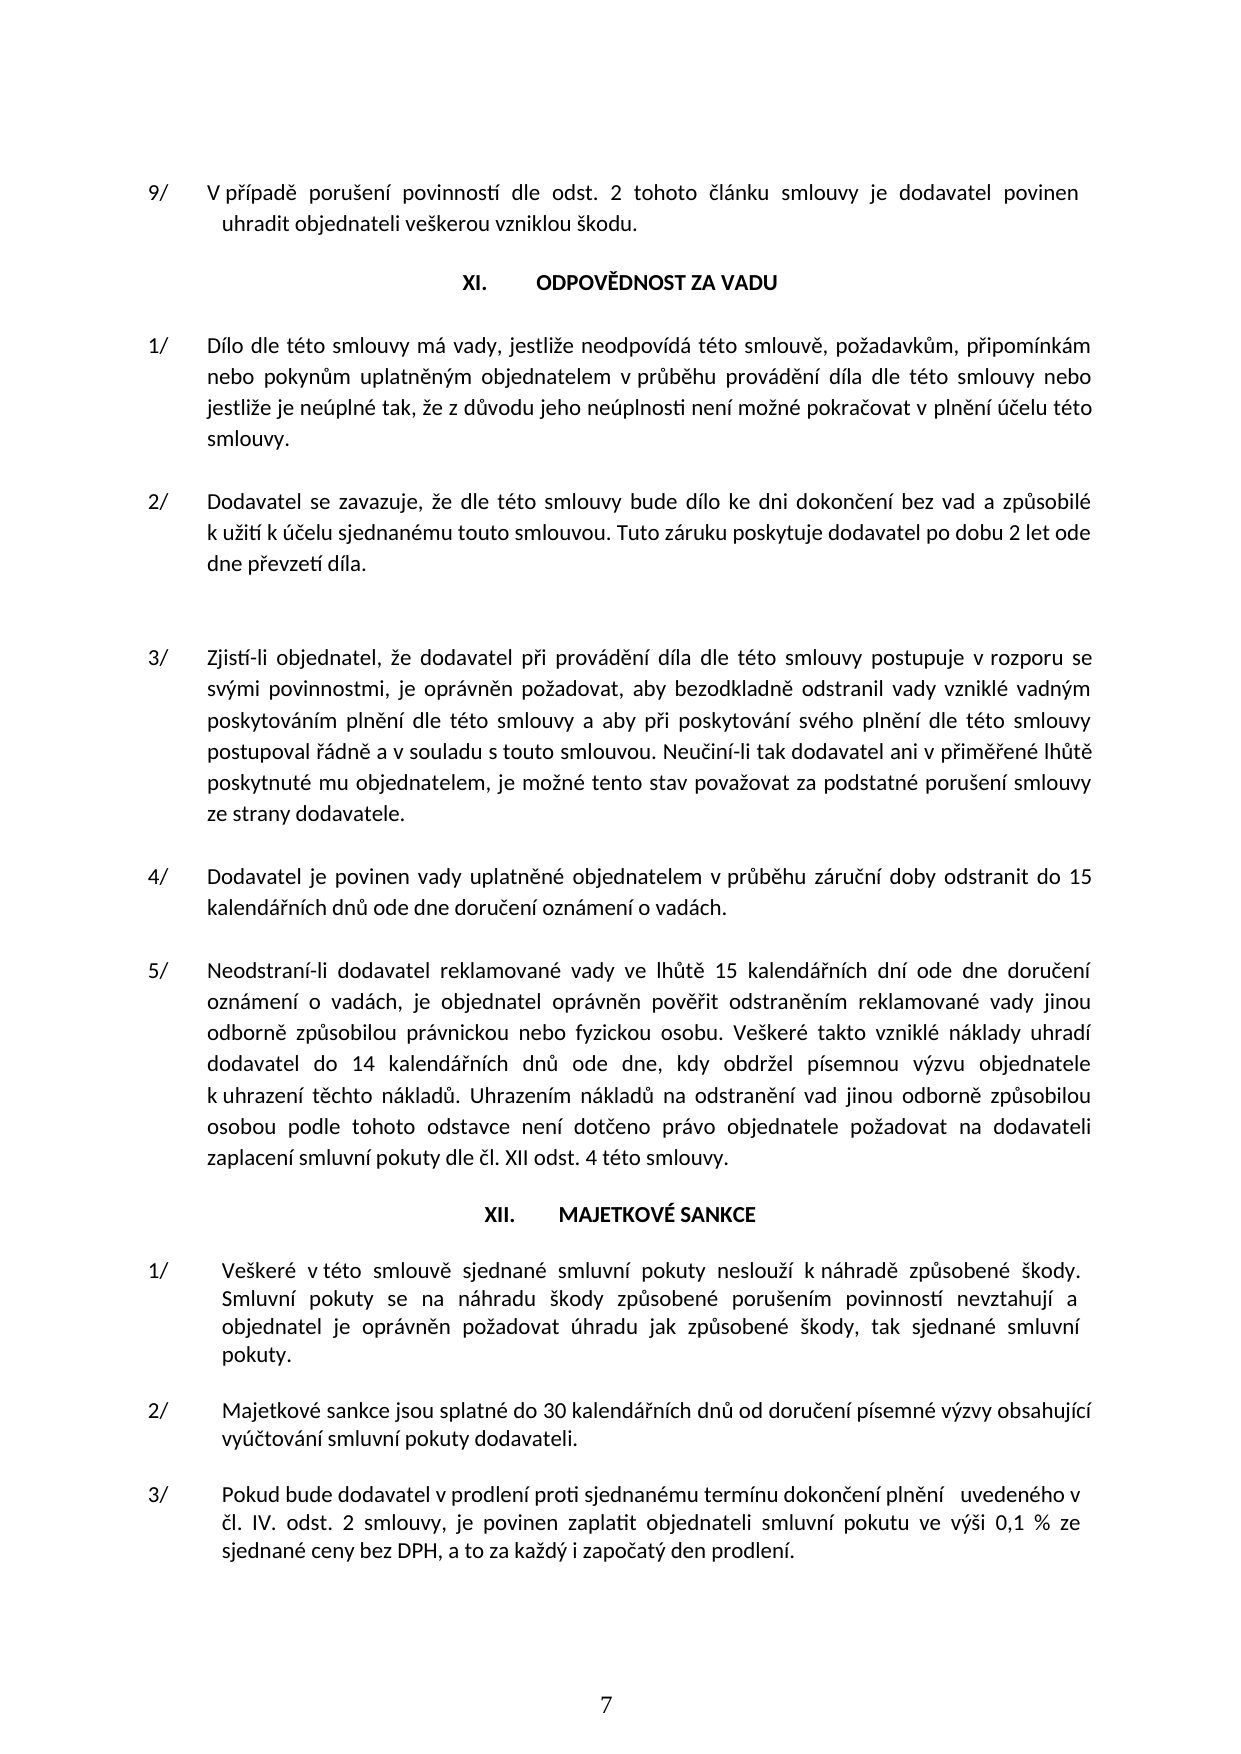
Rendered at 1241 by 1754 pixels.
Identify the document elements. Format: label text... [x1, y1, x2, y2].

text XI. ODPOVĚDNOST ZA VADU [148, 266, 1092, 297]
text 3/ Pokud bude dodavatel v prodlení proti sjednanému termínu dokončení plnění uvedeného v čl. IV. odst. 2 smlouvy, je povinen zaplatit objednateli smluvní pokutu ve výši 0,1 % ze sjednané ceny bez DPH, a to za každý i započatý den prodlení. [148, 1480, 1092, 1564]
text 4/ Dodavatel je povinen vady uplatněné objednatelem v průběhu záruční doby odstranit do 15 kalendářních dnů ode dne doručení oznámení o vadách. [148, 859, 1092, 922]
text 2/ Majetkové sankce jsou splatné do 30 kalendářních dnů od doručení písemné výzvy obsahující vyúčtování smluvní pokuty dodavateli. [148, 1396, 1092, 1452]
text 3/ Zjistí-li objednatel, že dodavatel při provádění díla dle této smlouvy postupuje v rozporu se svými povinnostmi, je oprávněn požadovat, aby bezodkladně odstranil vady vzniklé vadným poskytováním plnění dle této smlouvy a aby při poskytování svého plnění dle této smlouvy postupoval řádně a v souladu s touto smlouvou. Neučiní-li tak dodavatel ani v přiměřené lhůtě poskytnuté mu objednatelem, je možné tento stav považovat za podstatné porušení smlouvy ze strany dodavatele. [148, 641, 1092, 828]
text 9/ V případě porušení povinností dle odst. 2 tohoto článku smlouvy je dodavatel povinen uhradit objednateli veškerou vzniklou škodu. [148, 175, 1092, 237]
text 2/ Dodavatel se zavazuje, že dle této smlouvy bude dílo ke dni dokončení bez vad a způsobilé k užití k účelu sjednanému touto smlouvou. Tuto záruku poskytuje dodavatel po dobu 2 let ode dne převzetí díla. [148, 484, 1092, 578]
text 1/ Veškeré v této smlouvě sjednané smluvní pokuty neslouží k náhradě způsobené škody. Smluvní pokuty se na náhradu škody způsobené porušením povinností nevztahují a objednatel je oprávněn požadovat úhradu jak způsobené škody, tak sjednané smluvní pokuty. [148, 1256, 1092, 1368]
text 1/ Dílo dle této smlouvy má vady, jestliže neodpovídá této smlouvě, požadavkům, připomínkám nebo pokynům uplatněným objednatelem v průběhu provádění díla dle této smlouvy nebo jestliže je neúplné tak, že z důvodu jeho neúplnosti není možné pokračovat v plnění účelu této smlouvy. [148, 328, 1092, 453]
text XII. MAJETKOVÉ SANKCE [148, 1200, 1092, 1228]
text 5/ Neodstraní-li dodavatel reklamované vady ve lhůtě 15 kalendářních dní ode dne doručení oznámení o vadách, je objednatel oprávněn pověřit odstraněním reklamované vady jinou odborně způsobilou právnickou nebo fyzickou osobu. Veškeré takto vzniklé náklady uhradí dodavatel do 14 kalendářních dnů ode dne, kdy obdržel písemnou výzvu objednatele k uhrazení těchto nákladů. Uhrazením nákladů na odstranění vad jinou odborně způsobilou osobou podle tohoto odstavce není dotčeno právo objednatele požadovat na dodavateli zaplacení smluvní pokuty dle čl. XII odst. 4 této smlouvy. [148, 953, 1092, 1172]
